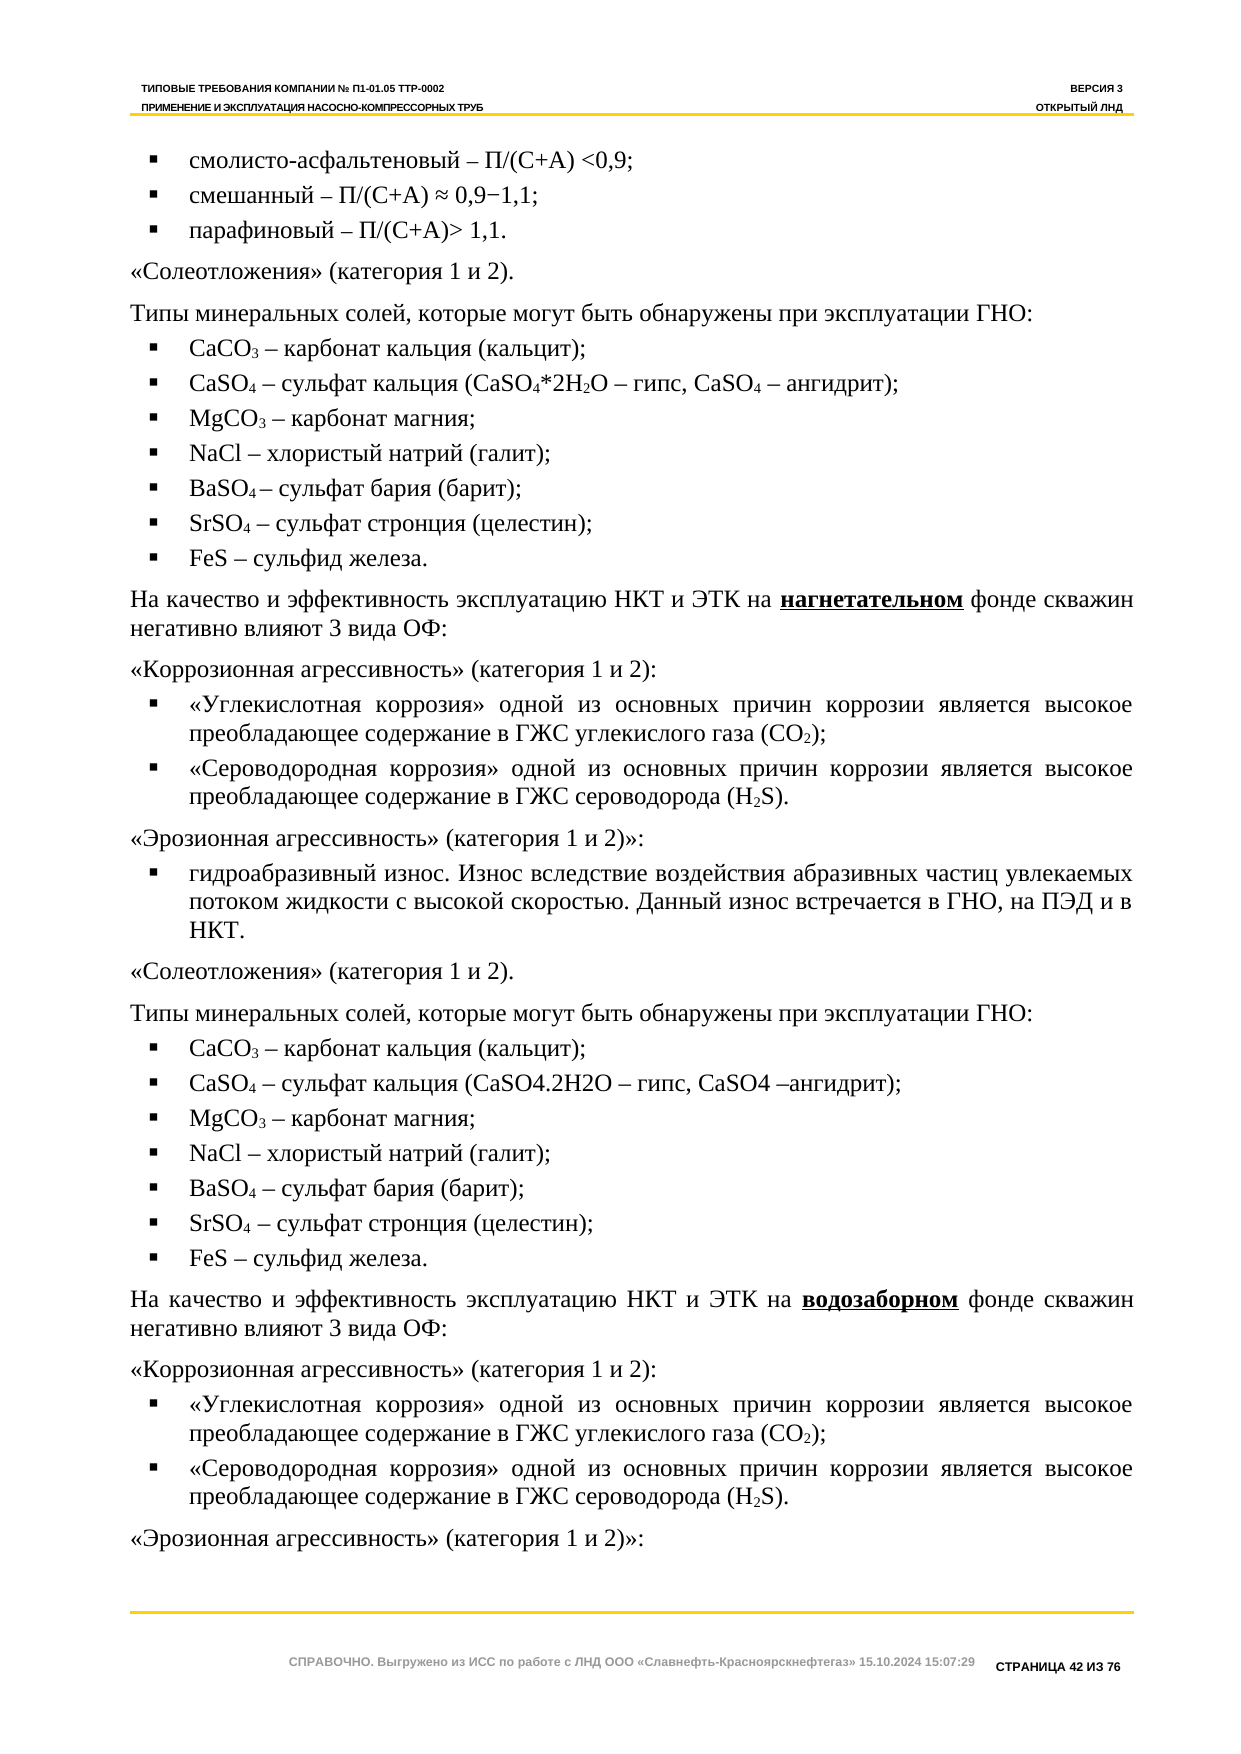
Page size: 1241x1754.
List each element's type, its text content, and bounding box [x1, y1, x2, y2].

list «Углекислотная коррозия» одной из основных причин коррозии является высокое преобладающее содержание в ГЖС углекислого газа (СО2); [148, 689, 1134, 746]
list FeS – сульфид железа. [148, 543, 1134, 571]
list ВaSO4 – сульфат бария (барит); [148, 473, 1134, 501]
list CaCO3 – карбонат кальция (кальцит); [148, 333, 1134, 361]
text «Коррозионная агрессивность» (категория 1 и 2): [130, 1354, 1134, 1383]
list смолисто-асфальтеновый – П/(С+А) <0,9; [148, 145, 1134, 174]
text Типы минеральных солей, которые могут быть обнаружены при эксплуатации ГНО: [130, 998, 1134, 1026]
text «Эрозионная агрессивность» (категория 1 и 2)»: [130, 1523, 1134, 1551]
list MgCO3 – карбонат магния; [148, 1103, 1134, 1131]
list CaCO3 – карбонат кальция (кальцит); [148, 1033, 1134, 1061]
list CaSO4 – сульфат кальция (CaSO4*2Н2О – гипс, CaSO4 – ангидрит); [148, 368, 1134, 396]
text «Эрозионная агрессивность» (категория 1 и 2)»: [130, 823, 1134, 851]
text «Солеотложения» (категория 1 и 2). [130, 256, 1134, 285]
list SrSO4 – сульфат стронция (целестин); [148, 1208, 1134, 1236]
list смешанный – П/(С+А) ≈ 0,9−1,1; [148, 180, 1134, 209]
text На качество и эффективность эксплуатацию НКТ и ЭТК на нагнетательном фонде скважин негативно влияют 3 вида ОФ: [130, 584, 1134, 641]
list «Сероводородная коррозия» одной из основных причин коррозии является высокое преобладающее содержание в ГЖС сероводорода (Н2S). [148, 753, 1134, 810]
list NaCl – хлористый натрий (галит); [148, 438, 1134, 466]
list MgCO3 – карбонат магния; [148, 403, 1134, 431]
list «Углекислотная коррозия» одной из основных причин коррозии является высокое преобладающее содержание в ГЖС углекислого газа (СО2); [148, 1389, 1134, 1446]
list NaCl – хлористый натрий (галит); [148, 1138, 1134, 1166]
text На качество и эффективность эксплуатацию НКТ и ЭТК на водозаборном фонде скважин негативно влияют 3 вида ОФ: [130, 1284, 1134, 1341]
list FeS – сульфид железа. [148, 1243, 1134, 1271]
list гидроабразивный износ. Износ вследствие воздействия абразивных частиц увлекаемых потоком жидкости с высокой скоростью. Данный износ встречается в ГНО, на ПЭД и в НКТ. [148, 858, 1134, 944]
text Типы минеральных солей, которые могут быть обнаружены при эксплуатации ГНО: [130, 298, 1134, 326]
text «Коррозионная агрессивность» (категория 1 и 2): [130, 654, 1134, 683]
list CaSO4 – сульфат кальция (CaSO4.2Н2О – гипс, CaSO4 –ангидрит); [148, 1068, 1134, 1096]
list ВaSO4 – сульфат бария (барит); [148, 1173, 1134, 1201]
list SrSO4 – сульфат стронция (целестин); [148, 508, 1134, 536]
text «Солеотложения» (категория 1 и 2). [130, 956, 1134, 985]
list парафиновый – П/(С+А)> 1,1. [148, 215, 1134, 244]
list «Сероводородная коррозия» одной из основных причин коррозии является высокое преобладающее содержание в ГЖС сероводорода (Н2S). [148, 1453, 1134, 1510]
